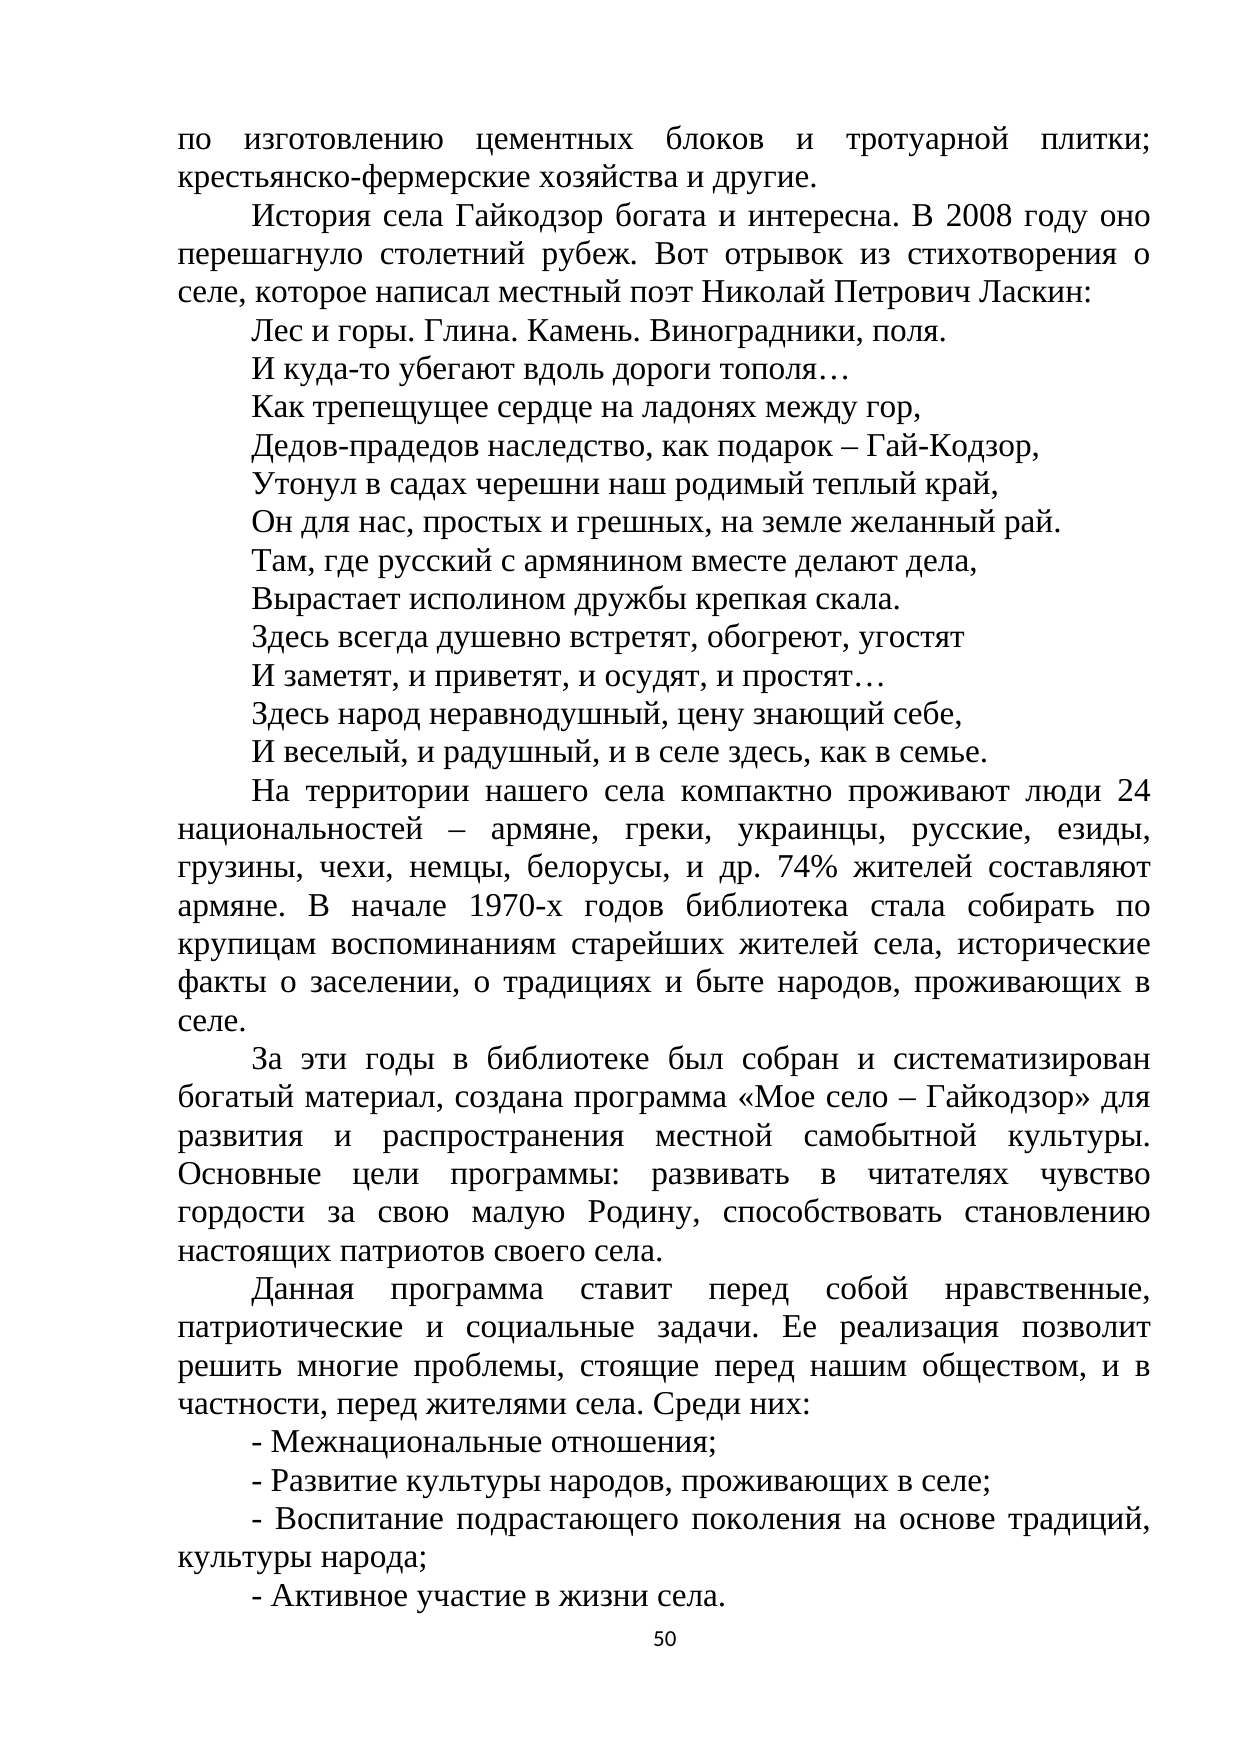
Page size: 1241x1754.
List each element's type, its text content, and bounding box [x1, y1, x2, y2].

text - Развитие культуры народов, проживающих в селе; [177, 1460, 1152, 1498]
text - Воспитание подрастающего поколения на основе традиций, культуры народа; [177, 1498, 1152, 1575]
text История села Гайкодзор богата и интересна. В 2008 году оно перешагнуло столетний рубеж. Вот отрывок из стихотворения о селе, которое написал местный поэт Николай Петрович Ласкин: [177, 195, 1152, 310]
text Лес и горы. Глина. Камень. Виноградники, поля. И куда-то убегают вдоль дороги тополя… Как трепещущее сердце на ладонях между гор, Дедов-прадедов наследство, как подарок – Гай-Кодзор, Утонул в садах черешни наш родимый теплый край, Он для нас, простых и грешных, на земле желанный рай. Там, где русский с армянином вместе делают дела, Вырастает исполином дружбы крепкая скала. Здесь всегда душевно встретят, обогреют, угостят И заметят, и приветят, и осудят, и простят… Здесь народ неравнодушный, цену знающий себе, И веселый, и радушный, и в селе здесь, как в семье. [251, 310, 1152, 770]
text За эти годы в библиотеке был собран и систематизирован богатый материал, создана программа «Мое село – Гайкодзор» для развития и распространения местной самобытной культуры. Основные цели программы: развивать в читателях чувство гордости за свою малую Родину, способствовать становлению настоящих патриотов своего села. [177, 1038, 1152, 1268]
text - Активное участие в жизни села. [177, 1575, 1152, 1613]
text На территории нашего села компактно проживают люди 24 национальностей – армяне, греки, украинцы, русские, езиды, грузины, чехи, немцы, белорусы, и др. 74% жителей составляют армяне. В начале 1970-х годов библиотека стала собирать по крупицам воспоминаниям старейших жителей села, исторические факты о заселении, о традициях и быте народов, проживающих в селе. [177, 770, 1152, 1038]
text Данная программа ставит перед собой нравственные, патриотические и социальные задачи. Ее реализация позволит решить многие проблемы, стоящие перед нашим обществом, и в частности, перед жителями села. Среди них: [177, 1268, 1152, 1421]
text - Межнациональные отношения; [177, 1421, 1152, 1460]
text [177, 118, 1152, 195]
